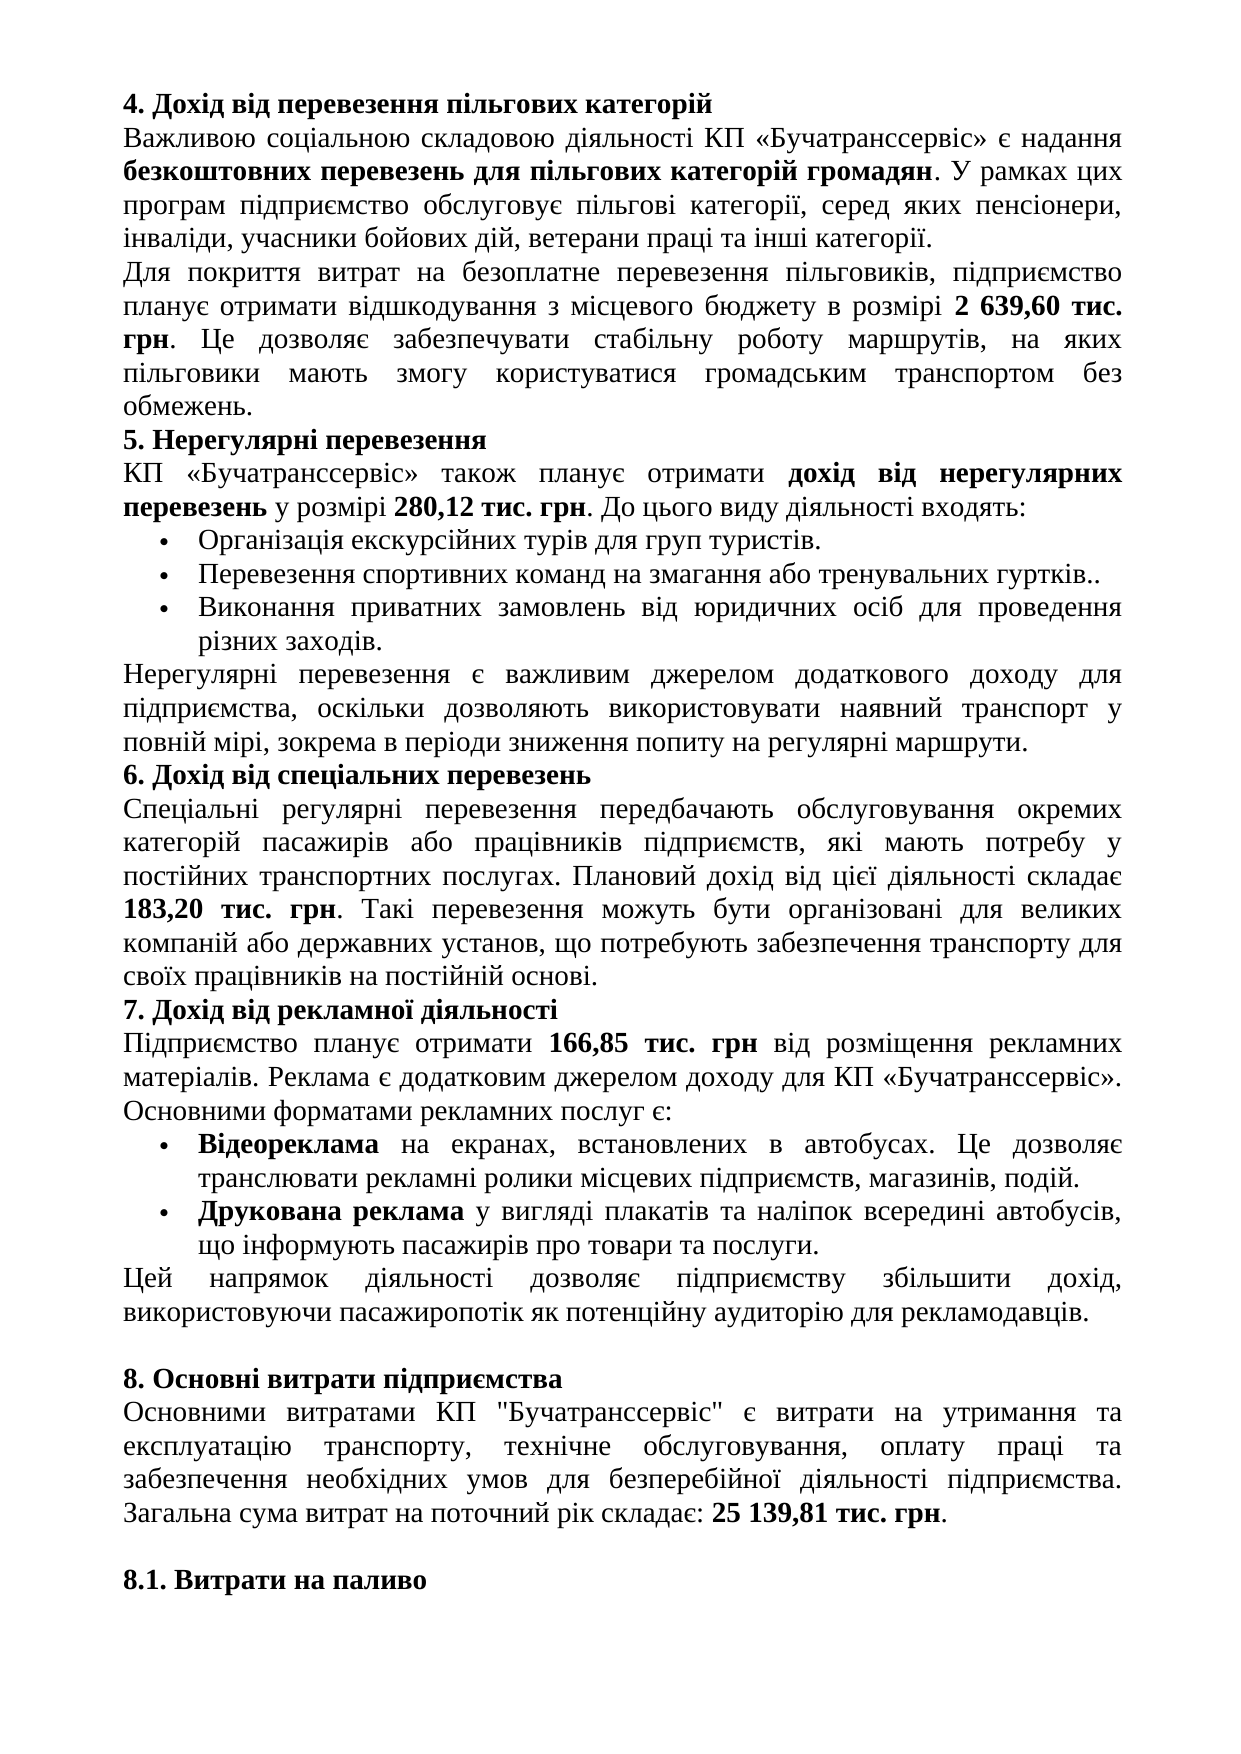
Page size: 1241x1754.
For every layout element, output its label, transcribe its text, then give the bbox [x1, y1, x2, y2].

text Підприємство планує отримати 166,85 тис. грн від розміщення рекламних матеріалів. Реклама є додатковим джерелом доходу для КП «Бучатранссервіс». Основними форматами рекламних послуг є: [123, 1026, 1123, 1126]
text 8. Основні витрати підприємства [123, 1361, 1123, 1394]
text 4. Дохід від перевезення пільгових категорій [123, 86, 1123, 120]
list Виконання приватних замовлень від юридичних осіб для проведення різних заходів. [160, 589, 1123, 657]
list Друкована реклама у вигляді плакатів та наліпок всередині автобусів, що інформують пасажирів про товари та послуги. [160, 1193, 1123, 1260]
text Цей напрямок діяльності дозволяє підприємству збільшити дохід, використовуючи пасажиропотік як потенційну аудиторію для рекламодавців. [123, 1260, 1123, 1327]
text 7. Дохід від рекламної діяльності [123, 992, 1123, 1026]
text Основними витратами КП "Бучатранссервіс" є витрати на утримання та експлуатацію транспорту, технічне обслуговування, оплату праці та забезпечення необхідних умов для безперебійної діяльності підприємства. Загальна сума витрат на поточний рік складає: 25 139,81 тис. грн. [123, 1394, 1123, 1529]
text 6. Дохід від спеціальних перевезень [123, 757, 1123, 791]
list Відеореклама на екранах, встановлених в автобусах. Це дозволяє транслювати рекламні ролики місцевих підприємств, магазинів, подій. [160, 1126, 1123, 1193]
list Перевезення спортивних команд на змагання або тренувальних гуртків.. [160, 556, 1123, 589]
text 8.1. Витрати на паливо [123, 1562, 1123, 1596]
text Спеціальні регулярні перевезення передбачають обслуговування окремих категорій пасажирів або працівників підприємств, які мають потребу у постійних транспортних послугах. Плановий дохід від цієї діяльності складає 183,20 тис. грн. Такі перевезення можуть бути організовані для великих компаній або державних установ, що потребують забезпечення транспорту для своїх працівників на постійній основі. [123, 791, 1123, 992]
text Важливою соціальною складовою діяльності КП «Бучатранссервіс» є надання безкоштовних перевезень для пільгових категорій громадян. У рамках цих програм підприємство обслуговує пільгові категорії, серед яких пенсіонери, інваліди, учасники бойових дій, ветерани праці та інші категорії. [123, 120, 1123, 254]
text Для покриття витрат на безоплатне перевезення пільговиків, підприємство планує отримати відшкодування з місцевого бюджету в розмірі 2 639,60 тис. грн. Це дозволяє забезпечувати стабільну роботу маршрутів, на яких пільговики мають змогу користуватися громадським транспортом без обмежень. [123, 254, 1123, 422]
text КП «Бучатранссервіс» також планує отримати дохід від нерегулярних перевезень у розмірі 280,12 тис. грн. До цього виду діяльності входять: [123, 455, 1123, 522]
text Нерегулярні перевезення є важливим джерелом додаткового доходу для підприємства, оскільки дозволяють використовувати наявний транспорт у повній мірі, зокрема в періоди зниження попиту на регулярні маршрути. [123, 657, 1123, 757]
list Організація екскурсійних турів для груп туристів. [160, 522, 1123, 556]
text 5. Нерегулярні перевезення [123, 422, 1123, 455]
